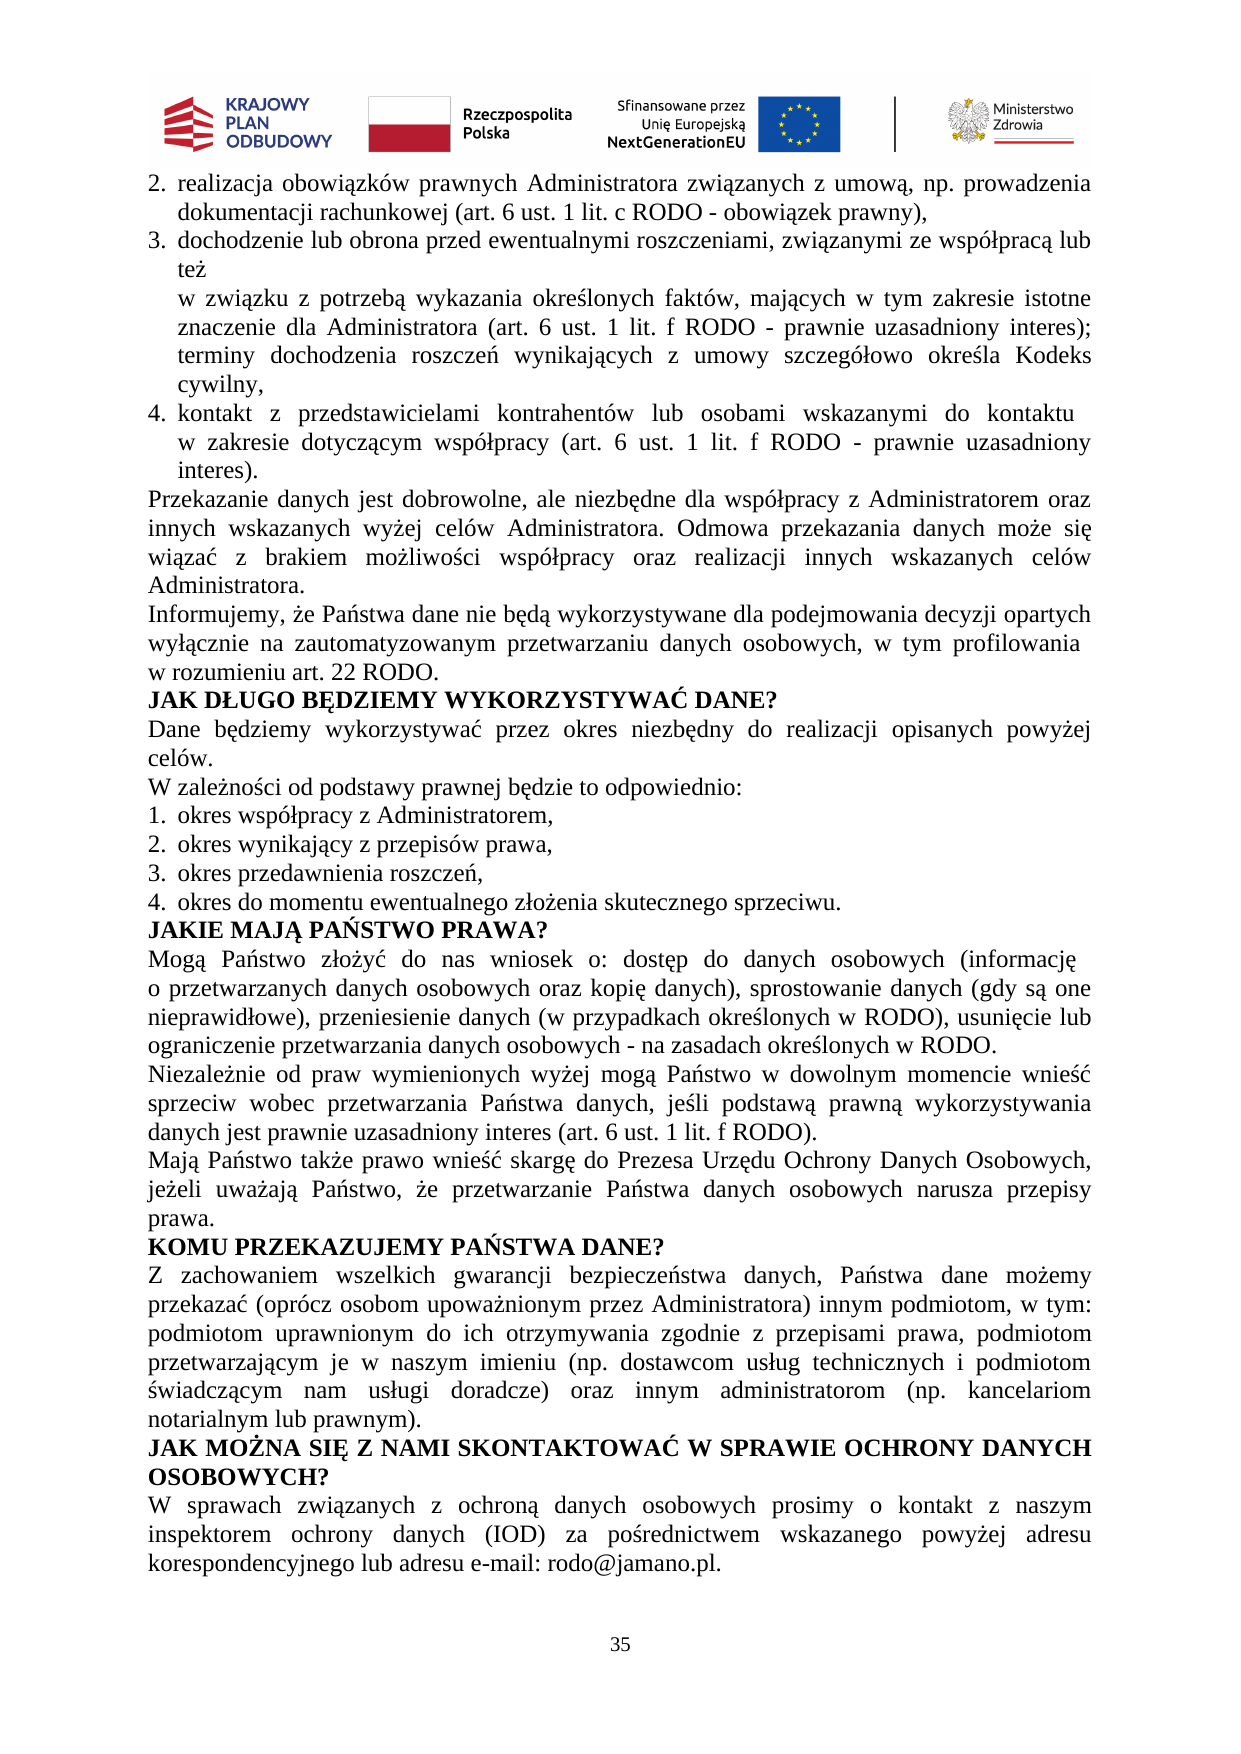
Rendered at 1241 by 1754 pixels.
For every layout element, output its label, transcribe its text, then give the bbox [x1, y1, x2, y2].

text Mają Państwo także prawo wnieść skargę do Prezesa Urzędu Ochrony Danych Osobowych, jeżeli uważają Państwo, że przetwarzanie Państwa danych osobowych narusza przepisy prawa. [148, 1146, 1092, 1232]
list okres wynikający z przepisów prawa, [148, 829, 1092, 858]
text Mogą Państwo złożyć do nas wniosek o: dostęp do danych osobowych (informację o przetwarzanych danych osobowych oraz kopię danych), sprostowanie danych (gdy są one nieprawidłowe), przeniesienie danych (w przypadkach określonych w RODO), usunięcie lub ograniczenie przetwarzania danych osobowych - na zasadach określonych w RODO. [148, 944, 1092, 1059]
text JAKIE MAJĄ PAŃSTWO PRAWA? [148, 916, 1092, 944]
text KOMU PRZEKAZUJEMY PAŃSTWA DANE? [148, 1232, 1092, 1261]
text Dane będziemy wykorzystywać przez okres niezbędny do realizacji opisanych powyżej celów. W zależności od podstawy prawnej będzie to odpowiednio: [148, 714, 1092, 801]
list okres współpracy z Administratorem, [148, 801, 1092, 829]
list okres przedawnienia roszczeń, [148, 858, 1092, 887]
text Informujemy, że Państwa dane nie będą wykorzystywane dla podejmowania decyzji opartych wyłącznie na zautomatyzowanym przetwarzaniu danych osobowych, w tym profilowania w rozumieniu art. 22 RODO. [148, 599, 1092, 686]
text Przekazanie danych jest dobrowolne, ale niezbędne dla współpracy z Administratorem oraz innych wskazanych wyżej celów Administratora. Odmowa przekazania danych może się wiązać z brakiem możliwości współpracy oraz realizacji innych wskazanych celów Administratora. [148, 484, 1092, 599]
list kontakt z przedstawicielami kontrahentów lub osobami wskazanymi do kontaktu w zakresie dotyczącym współpracy (art. 6 ust. 1 lit. f RODO - prawnie uzasadniony interes). [148, 398, 1092, 484]
text JAK MOŻNA SIĘ Z NAMI SKONTAKTOWAĆ W SPRAWIE OCHRONY DANYCH OSOBOWYCH? [148, 1433, 1092, 1491]
list okres do momentu ewentualnego złożenia skutecznego sprzeciwu. [148, 887, 1092, 916]
text Z zachowaniem wszelkich gwarancji bezpieczeństwa danych, Państwa dane możemy przekazać (oprócz osobom upoważnionym przez Administratora) innym podmiotom, w tym: podmiotom uprawnionym do ich otrzymywania zgodnie z przepisami prawa, podmiotom przetwarzającym je w naszym imieniu (np. dostawcom usług technicznych i podmiotom świadczącym nam usługi doradcze) oraz innym administratorom (np. kancelariom notarialnym lub prawnym). [148, 1261, 1092, 1433]
text Niezależnie od praw wymienionych wyżej mogą Państwo w dowolnym momencie wnieść sprzeciw wobec przetwarzania Państwa danych, jeśli podstawą prawną wykorzystywania danych jest prawnie uzasadniony interes (art. 6 ust. 1 lit. f RODO). [148, 1059, 1092, 1146]
text JAK DŁUGO BĘDZIEMY WYKORZYSTYWAĆ DANE? [148, 686, 1092, 714]
picture [147, 73, 1093, 169]
list dochodzenie lub obrona przed ewentualnymi roszczeniami, związanymi ze współpracą lub też w związku z potrzebą wykazania określonych faktów, mających w tym zakresie istotne znaczenie dla Administratora (art. 6 ust. 1 lit. f RODO - prawnie uzasadniony interes); terminy dochodzenia roszczeń wynikających z umowy szczegółowo określa Kodeks cywilny, [148, 226, 1092, 398]
text W sprawach związanych z ochroną danych osobowych prosimy o kontakt z naszym inspektorem ochrony danych (IOD) za pośrednictwem wskazanego powyżej adresu korespondencyjnego lub adresu e-mail: rodo@jamano.pl. [148, 1491, 1092, 1577]
list realizacja obowiązków prawnych Administratora związanych z umową, np. prowadzenia dokumentacji rachunkowej (art. 6 ust. 1 lit. c RODO - obowiązek prawny), [148, 169, 1092, 226]
